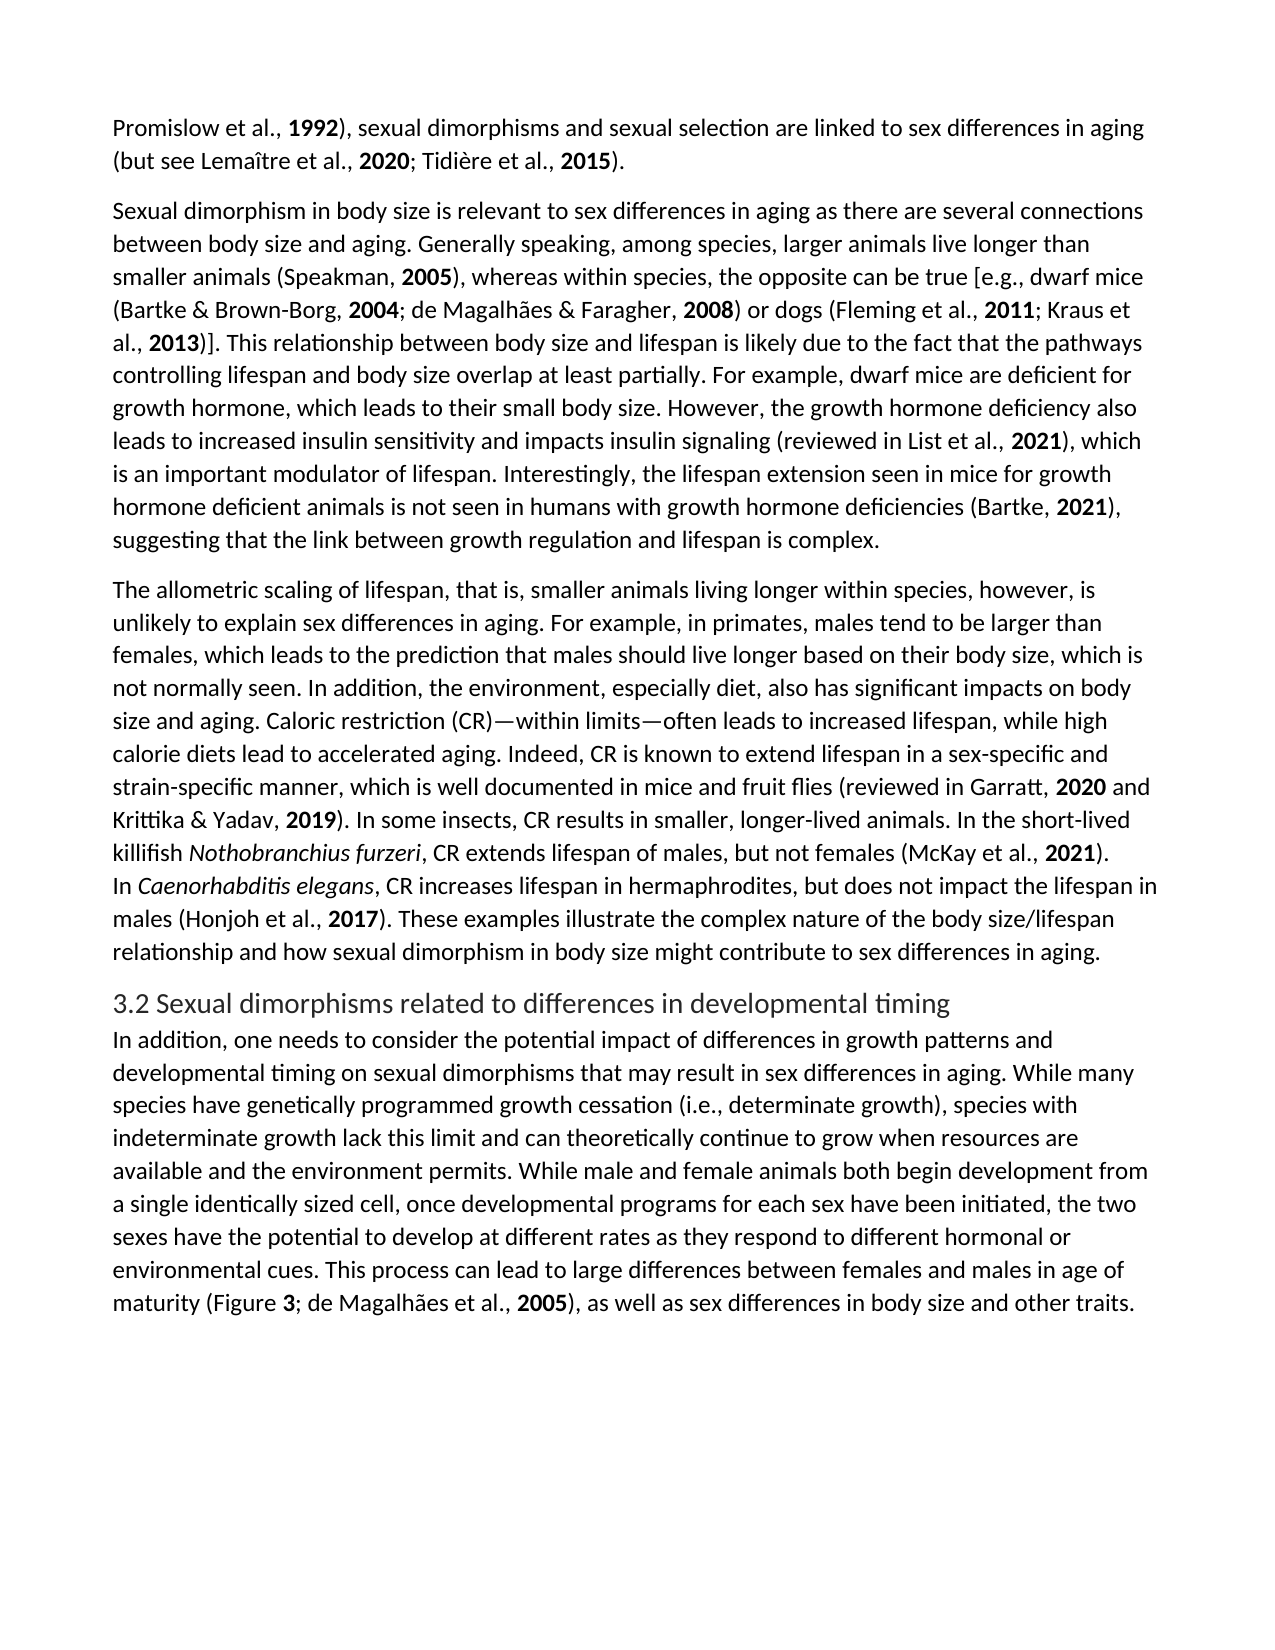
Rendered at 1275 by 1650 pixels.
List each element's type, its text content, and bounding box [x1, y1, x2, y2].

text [112, 112, 1162, 176]
text The allometric scaling of lifespan, that is, smaller animals living longer within species, however, is unlikely to explain sex differences in aging. For example, in primates, males tend to be larger than females, which leads to the prediction that males should live longer based on their body size, which is not normally seen. In addition, the environment, especially diet, also has significant impacts on body size and aging. Caloric restriction (CR)—within limits—often leads to increased lifespan, while high calorie diets lead to accelerated aging. Indeed, CR is known to extend lifespan in a sex-specific and strain-specific manner, which is well documented in mice and fruit flies (reviewed in Garratt, 2020 and Krittika & Yadav, 2019). In some insects, CR results in smaller, longer-lived animals. In the short-lived killifish Nothobranchius furzeri, CR extends lifespan of males, but not females (McKay et al., 2021). In Caenorhabditis elegans, CR increases lifespan in hermaphrodites, but does not impact the lifespan in males (Honjoh et al., 2017). These examples illustrate the complex nature of the body size/lifespan relationship and how sexual dimorphism in body size might contribute to sex differences in aging. [112, 574, 1162, 966]
text Sexual dimorphism in body size is relevant to sex differences in aging as there are several connections between body size and aging. Generally speaking, among species, larger animals live longer than smaller animals (Speakman, 2005), whereas within species, the opposite can be true [e.g., dwarf mice (Bartke & Brown-Borg, 2004; de Magalhães & Faragher, 2008) or dogs (Fleming et al., 2011; Kraus et al., 2013)]. This relationship between body size and lifespan is likely due to the fact that the pathways controlling lifespan and body size overlap at least partially. For example, dwarf mice are deficient for growth hormone, which leads to their small body size. However, the growth hormone deficiency also leads to increased insulin sensitivity and impacts insulin signaling (reviewed in List et al., 2021), which is an important modulator of lifespan. Interestingly, the lifespan extension seen in mice for growth hormone deficient animals is not seen in humans with growth hormone deficiencies (Bartke, 2021), suggesting that the link between growth regulation and lifespan is complex. [112, 195, 1162, 555]
subtitle 3.2 Sexual dimorphisms related to differences in developmental timing [112, 985, 1162, 1021]
text In addition, one needs to consider the potential impact of differences in growth patterns and developmental timing on sexual dimorphisms that may result in sex differences in aging. While many species have genetically programmed growth cessation (i.e., determinate growth), species with indeterminate growth lack this limit and can theoretically continue to grow when resources are available and the environment permits. While male and female animals both begin development from a single identically sized cell, once developmental programs for each sex have been initiated, the two sexes have the potential to develop at different rates as they respond to different hormonal or environmental cues. This process can lead to large differences between females and males in age of maturity (Figure 3; de Magalhães et al., 2005), as well as sex differences in body size and other traits. [112, 1024, 1162, 1318]
